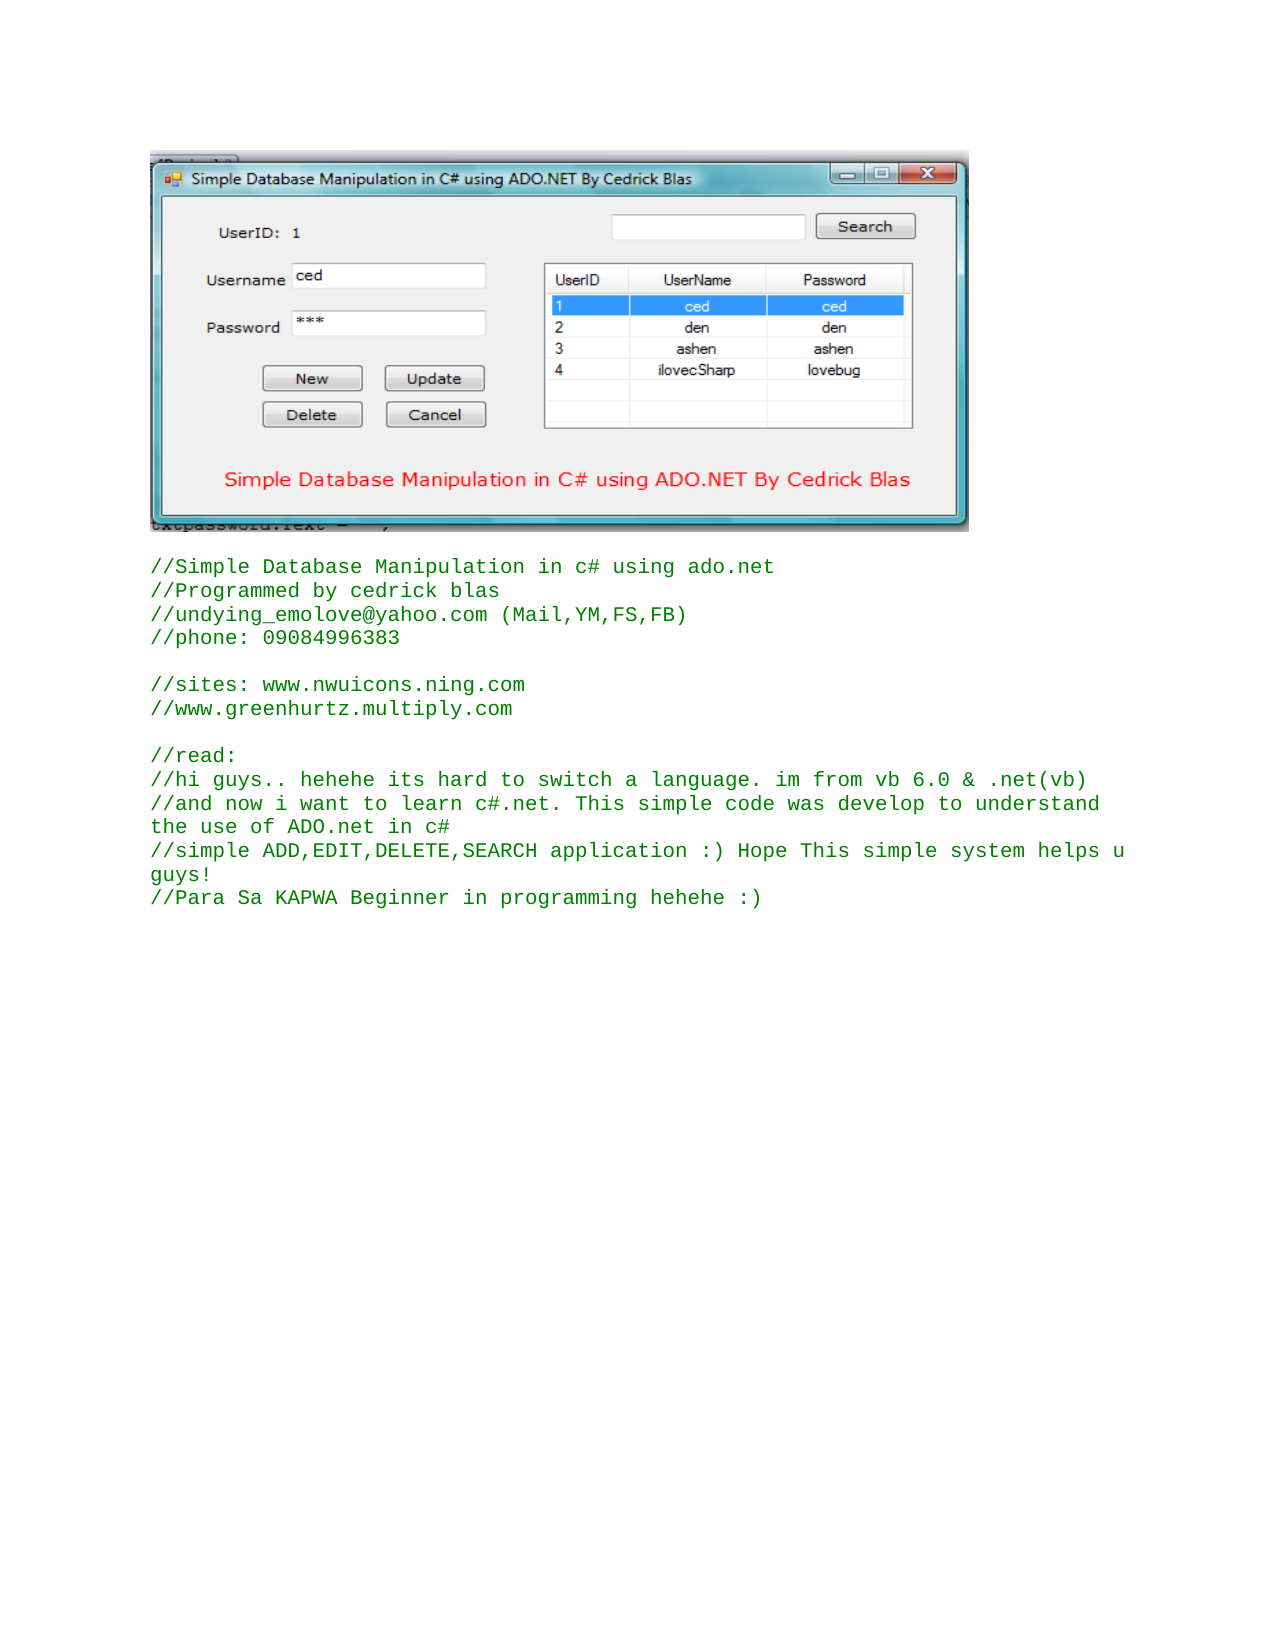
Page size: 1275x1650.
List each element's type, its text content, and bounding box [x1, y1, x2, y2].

text //undying_emolove@yahoo.com (Mail,YM,FS,FB) [150, 603, 1125, 627]
text //simple ADD,EDIT,DELETE,SEARCH application :) Hope This simple system helps u guys! [150, 840, 1125, 887]
text //hi guys.. hehehe its hard to switch a language. im from vb 6.0 & .net(vb) [150, 769, 1125, 793]
text //Simple Database Manipulation in c# using ado.net [150, 556, 1125, 580]
text //and now i want to learn c#.net. This simple code was develop to understand the use of ADO.net in c# [150, 793, 1125, 840]
text //phone: 09084996383 [150, 627, 1125, 651]
text //sites: www.nwuicons.ning.com [150, 674, 1125, 698]
text //Para Sa KAPWA Beginner in programming hehehe :) [150, 887, 1125, 911]
picture [150, 150, 969, 532]
text //www.greenhurtz.multiply.com [150, 698, 1125, 722]
text //read: [150, 745, 1125, 769]
text //Programmed by cedrick blas [150, 580, 1125, 603]
